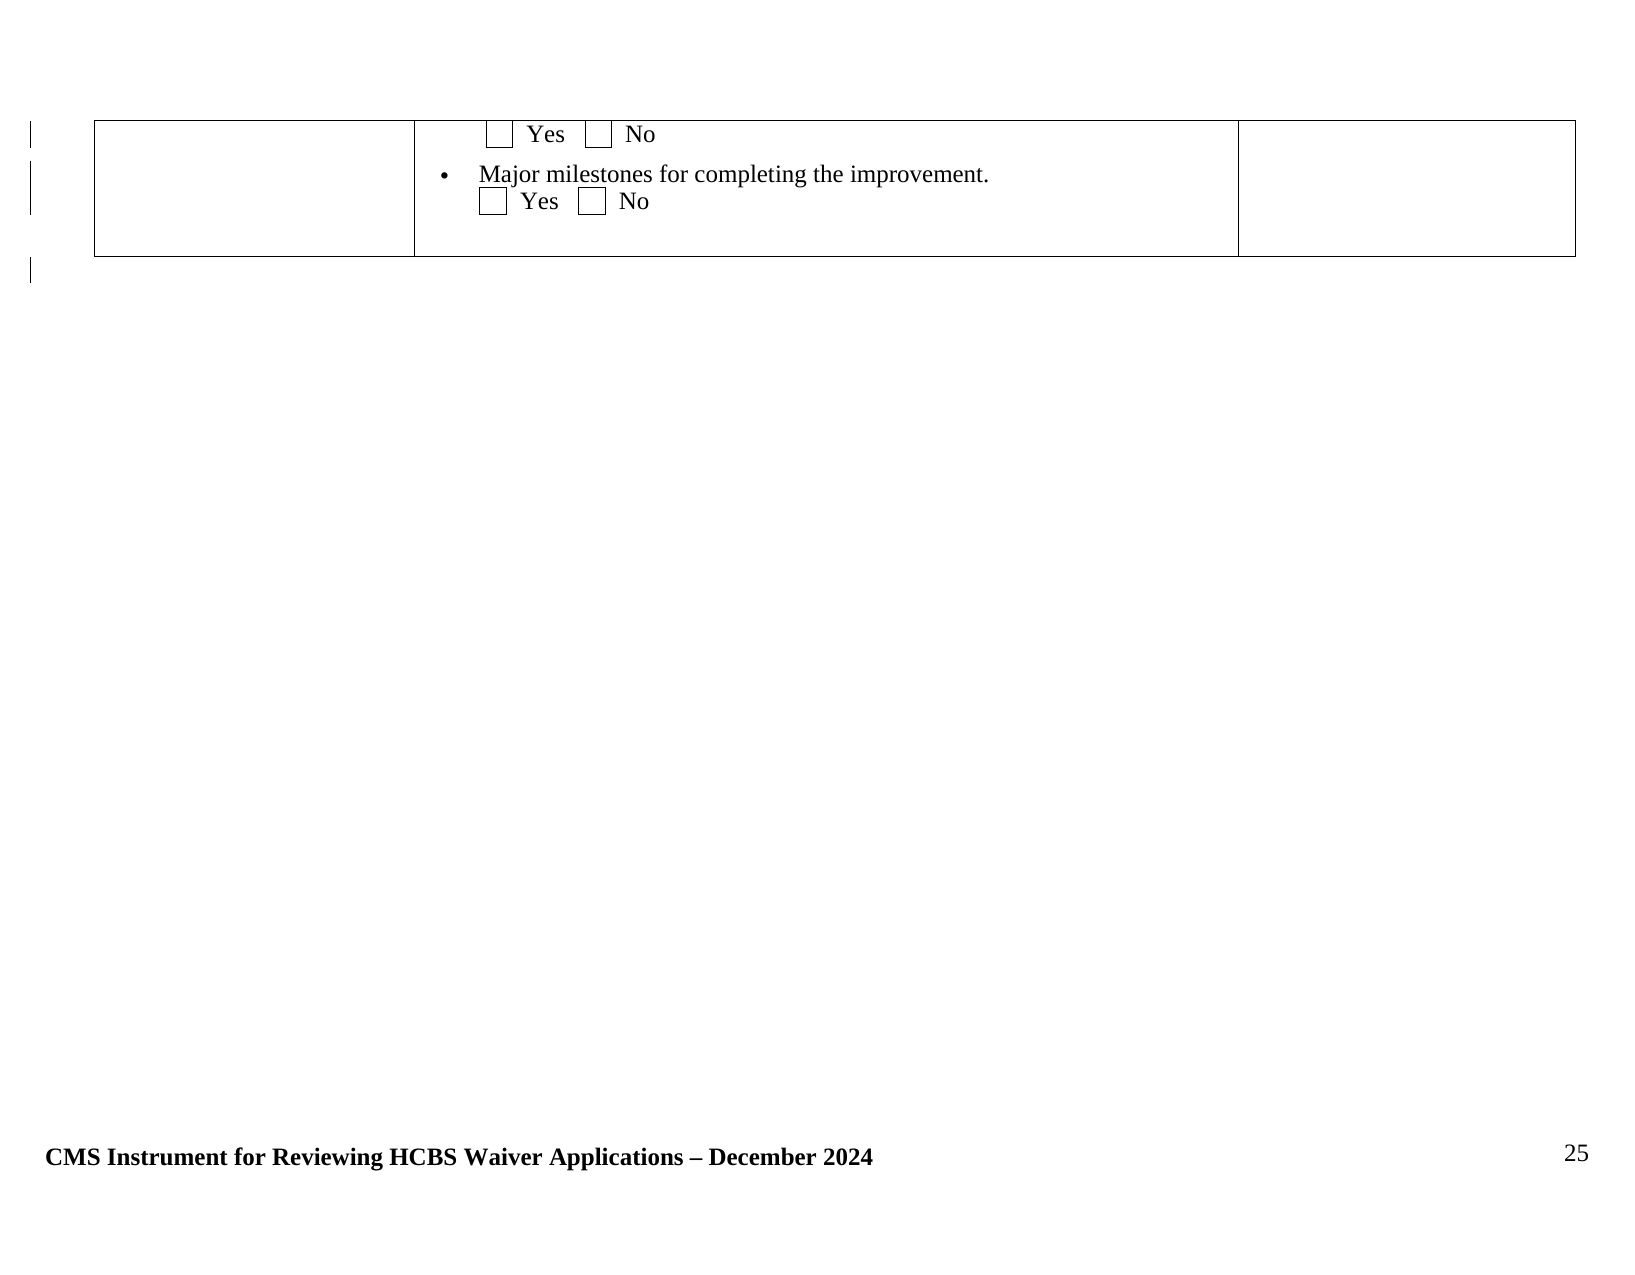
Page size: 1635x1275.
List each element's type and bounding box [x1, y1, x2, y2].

table_cell [1239, 121, 1575, 256]
table_cell [415, 121, 1238, 256]
table_cell [95, 121, 414, 256]
